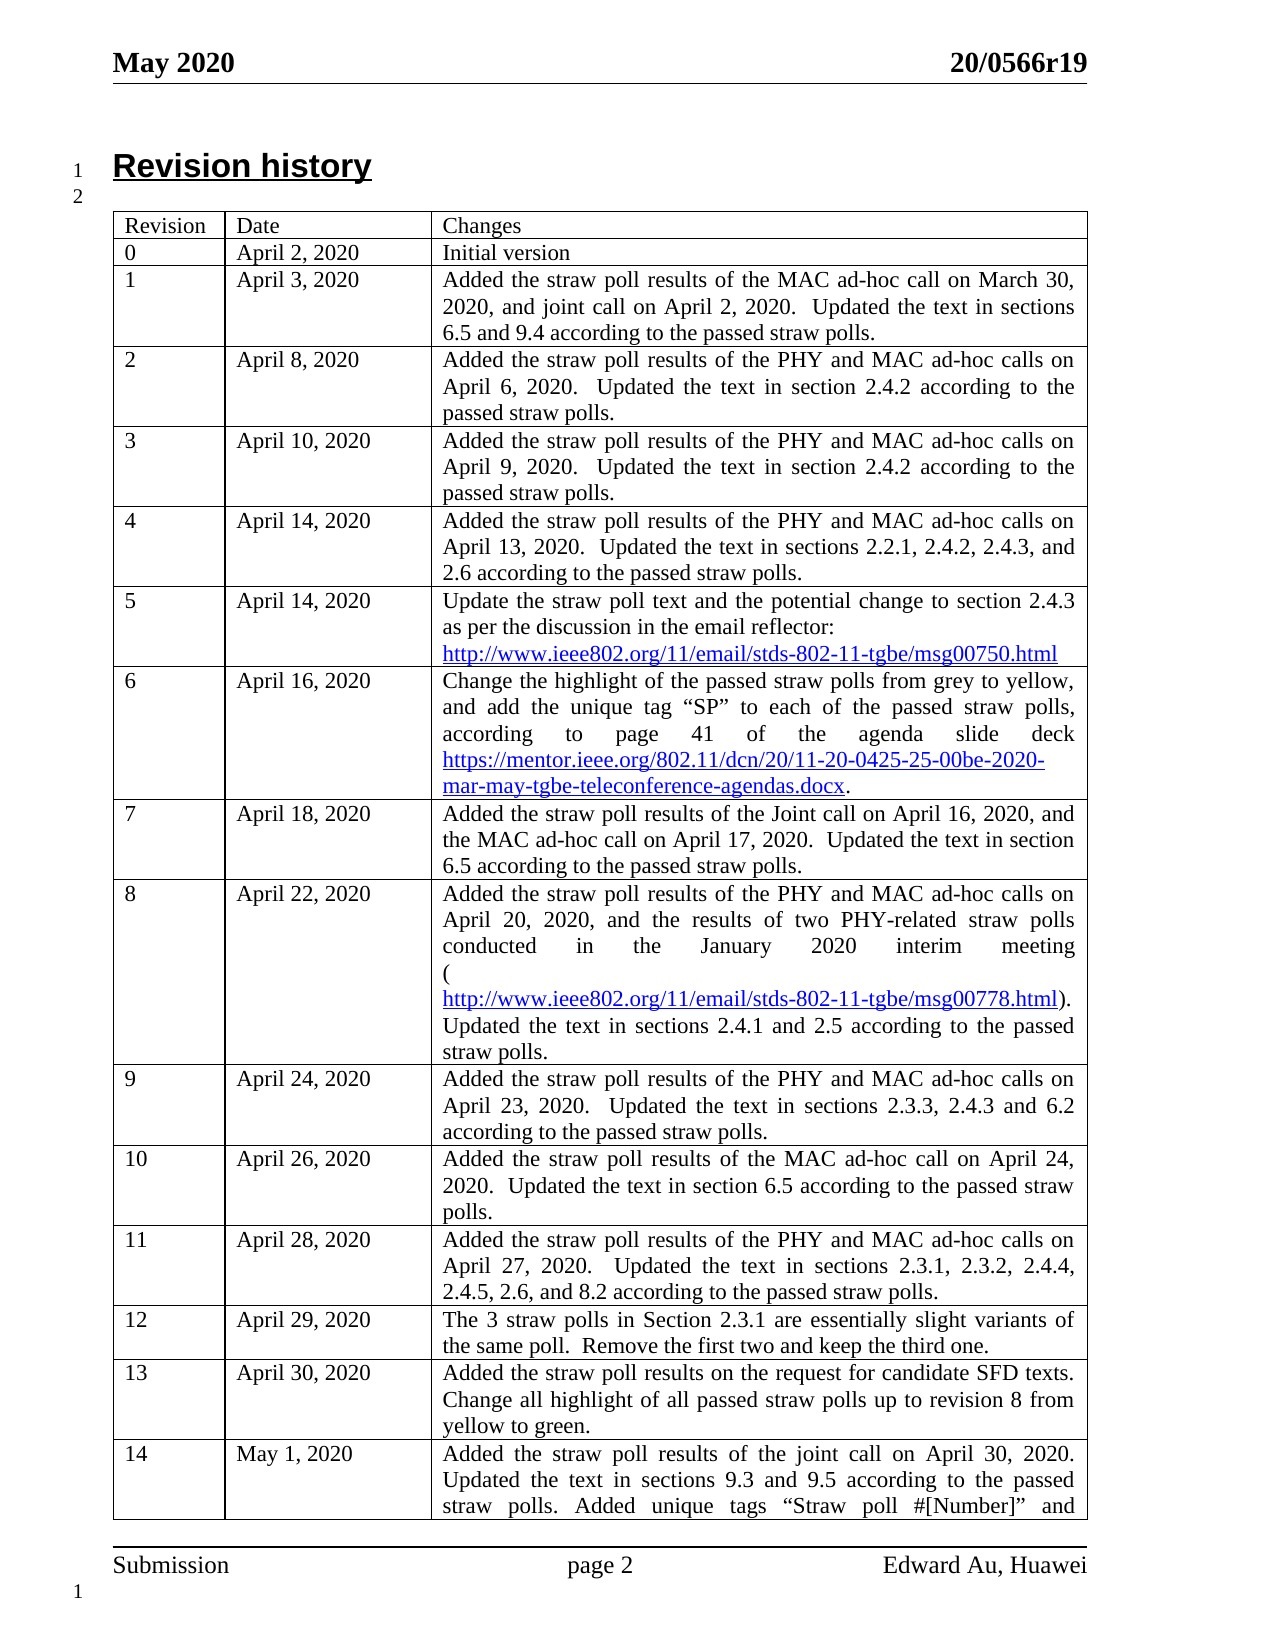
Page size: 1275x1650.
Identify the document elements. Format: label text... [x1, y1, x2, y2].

table_cell Update the straw poll text and the potential change to section 2.4.3 as per the discussion in the email reflector: http://www.ieee802.org/11/email/stds-802-11-tgbe/msg00750.html [432, 587, 1087, 666]
table_cell April 30, 2020 [226, 1360, 431, 1438]
table_cell 9 [114, 1065, 224, 1144]
table_cell Added the straw poll results of the MAC ad-hoc call on March 30, 2020, and joint call on April 2, 2020. Updated the text in sections 6.5 and 9.4 according to the passed straw polls. [432, 266, 1087, 346]
table_cell April 10, 2020 [226, 427, 431, 506]
table_cell 13 [114, 1360, 224, 1438]
table_cell The 3 straw polls in Section 2.3.1 are essentially slight variants of the same poll. Remove the first two and keep the third one. [432, 1306, 1087, 1358]
table_cell Added the straw poll results of the PHY and MAC ad-hoc calls on April 9, 2020. Updated the text in section 2.4.2 according to the passed straw polls. [432, 427, 1087, 506]
table_cell Added the straw poll results of the PHY and MAC ad-hoc calls on April 20, 2020, and the results of two PHY-related straw polls conducted in the January 2020 interim meeting (http://www.ieee802.org/11/email/stds-802-11-tgbe/msg00778.html). Updated the text in sections 2.4.1 and 2.5 according to the passed straw polls. [432, 880, 1087, 1064]
table_cell 1 [114, 266, 224, 346]
table_cell 10 [114, 1146, 224, 1224]
table_header Changes [432, 212, 1087, 238]
table_cell 3 [114, 427, 224, 506]
table_cell 11 [114, 1226, 224, 1305]
table_cell 2 [114, 347, 224, 426]
table_header Date [226, 212, 431, 238]
table_cell Change the highlight of the passed straw polls from grey to yellow, and add the unique tag “SP” to each of the passed straw polls, according to page 41 of the agenda slide deck https://mentor.ieee.org/802.11/dcn/20/11-20-0425-25-00be-2020-mar-may-tgbe-teleconference-agendas.docx. [432, 667, 1087, 799]
table_cell Added the straw poll results of the Joint call on April 16, 2020, and the MAC ad-hoc call on April 17, 2020. Updated the text in section 6.5 according to the passed straw polls. [432, 800, 1087, 879]
table_cell Added the straw poll results of the PHY and MAC ad-hoc calls on April 13, 2020. Updated the text in sections 2.2.1, 2.4.2, 2.4.3, and 2.6 according to the passed straw polls. [432, 507, 1087, 586]
table_cell 6 [114, 667, 224, 799]
subtitle Revision history [112, 146, 1087, 184]
table_cell April 3, 2020 [226, 266, 431, 346]
table_cell May 1, 2020 [226, 1440, 431, 1519]
table_cell April 26, 2020 [226, 1146, 431, 1224]
table_cell 7 [114, 800, 224, 879]
table_cell 5 [114, 587, 224, 666]
table_cell Added the straw poll results of the MAC ad-hoc call on April 24, 2020. Updated the text in section 6.5 according to the passed straw polls. [432, 1146, 1087, 1224]
table_cell Added the straw poll results of the PHY and MAC ad-hoc calls on April 27, 2020. Updated the text in sections 2.3.1, 2.3.2, 2.4.4, 2.4.5, 2.6, and 8.2 according to the passed straw polls. [432, 1226, 1087, 1305]
table_cell 14 [114, 1440, 224, 1519]
table_header Revision [114, 212, 224, 238]
table_cell April 16, 2020 [226, 667, 431, 799]
table_cell 4 [114, 507, 224, 586]
table_cell Added the straw poll results on the request for candidate SFD texts. Change all highlight of all passed straw polls up to revision 8 from yellow to green. [432, 1360, 1087, 1438]
table_cell 8 [114, 880, 224, 1064]
table_cell 0 [114, 239, 224, 265]
table_cell Added the straw poll results of the PHY and MAC ad-hoc calls on April 23, 2020. Updated the text in sections 2.3.3, 2.4.3 and 6.2 according to the passed straw polls. [432, 1065, 1087, 1144]
table_cell April 29, 2020 [226, 1306, 431, 1358]
table_cell Initial version [432, 239, 1087, 265]
table_cell April 22, 2020 [226, 880, 431, 1064]
table_cell April 14, 2020 [226, 587, 431, 666]
table_cell April 24, 2020 [226, 1065, 431, 1144]
table_cell April 8, 2020 [226, 347, 431, 426]
table_cell April 14, 2020 [226, 507, 431, 586]
table_cell April 28, 2020 [226, 1226, 431, 1305]
table_cell April 18, 2020 [226, 800, 431, 879]
table_cell April 2, 2020 [226, 239, 431, 265]
table_cell Added the straw poll results of the PHY and MAC ad-hoc calls on April 6, 2020. Updated the text in section 2.4.2 according to the passed straw polls. [432, 347, 1087, 426]
table_cell 12 [114, 1306, 224, 1358]
